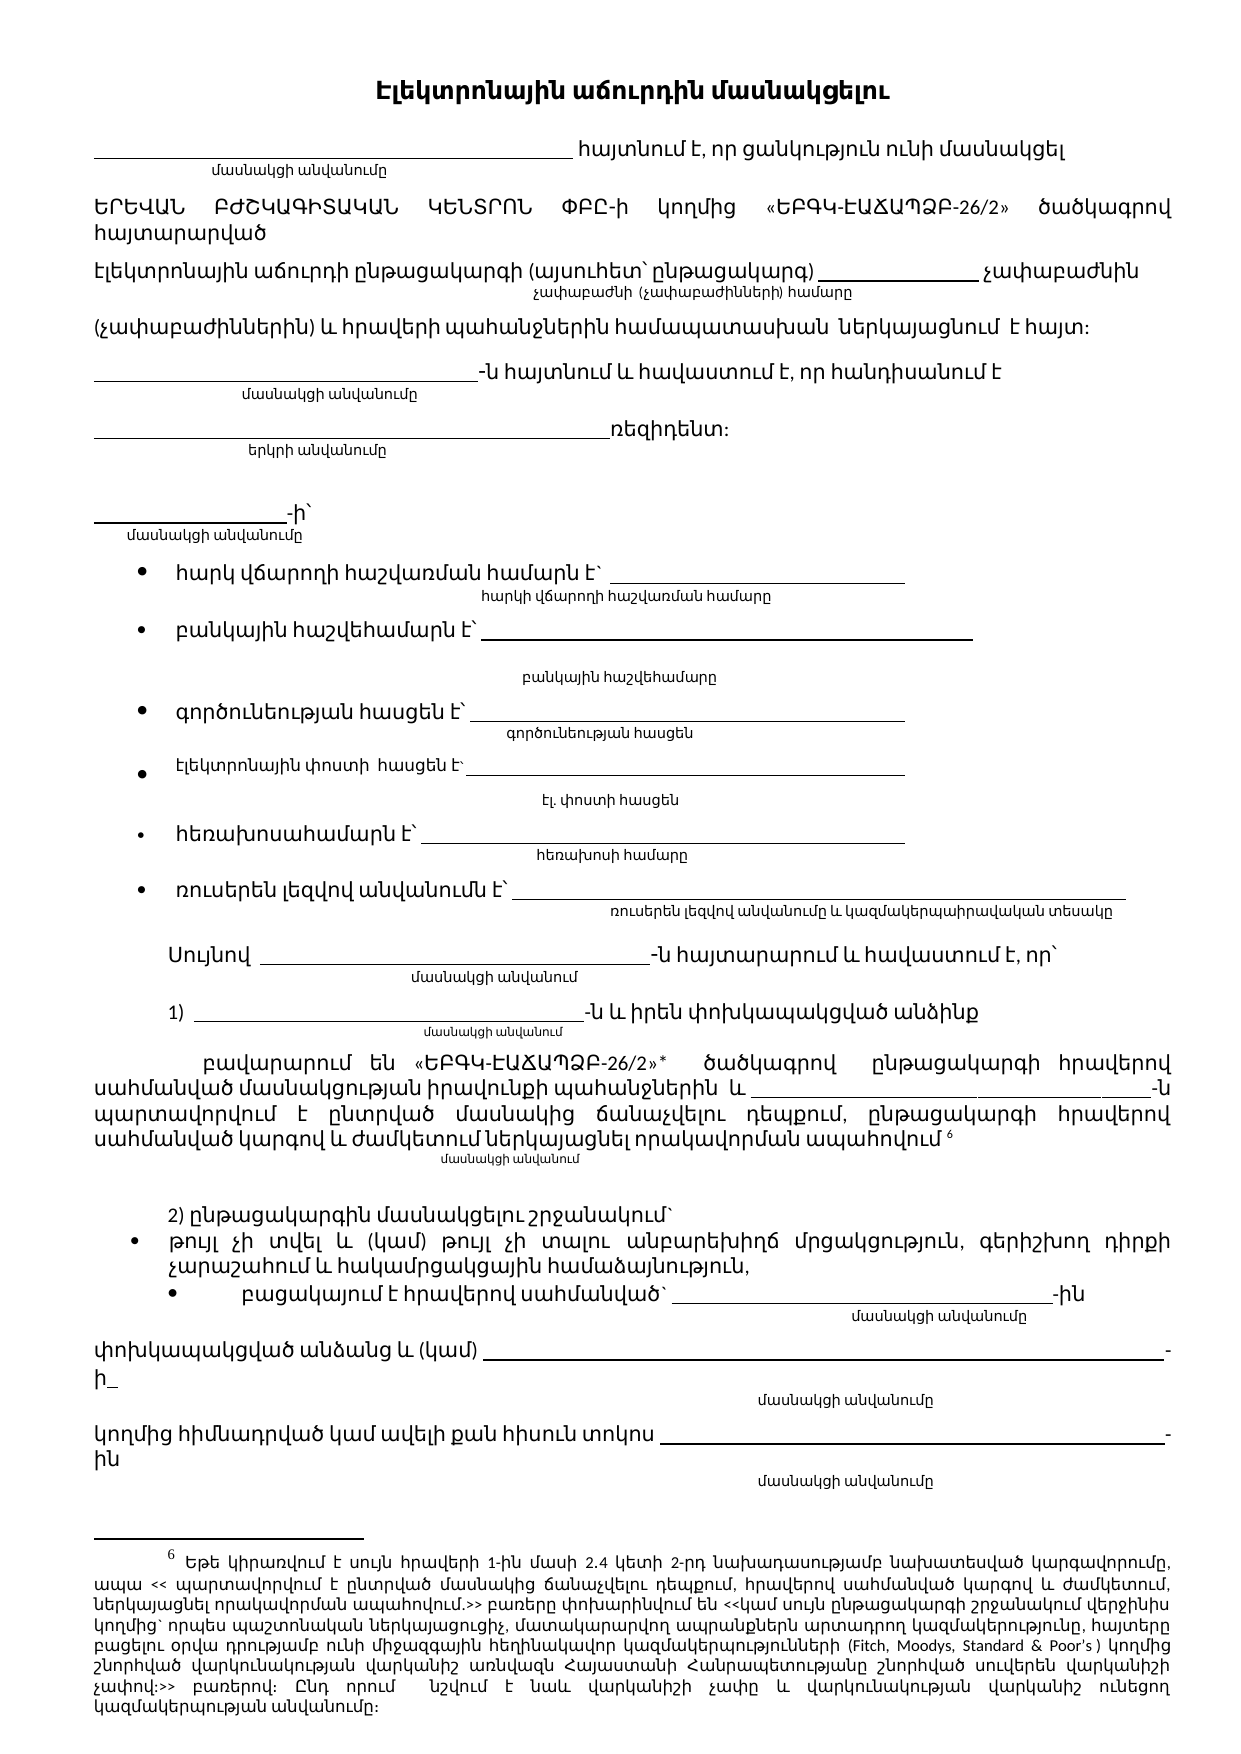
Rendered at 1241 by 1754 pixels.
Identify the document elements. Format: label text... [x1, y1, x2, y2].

text մասնակցի անվանումը [94, 385, 1171, 416]
text հայտնում է, որ ցանկություն ունի մասնակցել [94, 136, 1171, 161]
text գործունեության հասցեն [94, 724, 1171, 755]
text մասնակցի անվանումը [94, 1472, 1171, 1503]
text էլ. փոստի հասցեն [94, 791, 1171, 821]
list թույլ չի տվել և (կամ) թույլ չի տալու անբարեխիղճ մրցակցություն, գերիշխող դիրքի չարաշահում և հակամրցակցային համաձայնություն, [131, 1228, 1171, 1279]
text մասնակցի անվանում [94, 1152, 1171, 1177]
text չափաբաժնի (չափաբաժինների) համարը [94, 283, 1171, 314]
text մասնակցի անվանումը [94, 1307, 1171, 1337]
text -ի՝ [94, 501, 1171, 526]
text Սույնով -ն հայտարարում և հավաստում է, որ՝ [94, 938, 1171, 969]
text կողմից հիմնադրված կամ ավելի քան հիսուն տոկոս -ին [94, 1421, 1171, 1472]
text ԵՐԵՎԱՆ ԲԺՇԿԱԳԻՏԱԿԱՆ ԿԵՆՏՐՈՆ ՓԲԸ-ի կողմից «ԵԲԳԿ-ԷԱՃԱՊՁԲ-26/2» ծածկագրով հայտարարված [94, 192, 1171, 245]
subtitle Էլեկտրոնային աճուրդին մասնակցելու [94, 75, 1171, 106]
text հեռախոսի համարը [462, 847, 1171, 877]
text 1) -ն և իրեն փոխկապակցված անձինք [94, 999, 1171, 1024]
text բանկային հաշվեհամարը [94, 668, 1171, 699]
list հեռախոսահամարն է՝ [138, 821, 1171, 847]
text ռուսերեն լեզվով անվանումը և կազմակերպաիրավական տեսակը [536, 902, 1171, 933]
text մասնակցի անվանում [94, 969, 1171, 999]
list ռուսերեն լեզվով անվանումն է՝ [138, 877, 1171, 902]
list էլեկտրոնային փոստի հասցեն է՝ [138, 755, 1171, 791]
text մասնակցի անվանումը [94, 161, 1171, 192]
text ռեզիդենտ: [94, 416, 1171, 441]
text հարկի վճարողի հաշվառման համարը [94, 587, 1171, 617]
text երկրի անվանումը [94, 441, 1171, 472]
text փոխկապակցված անձանց և (կամ) -ի [94, 1337, 1171, 1391]
text 2) ընթացակարգին մասնակցելու շրջանակում` [94, 1202, 1171, 1228]
list հարկ վճարողի հաշվառման համարն է` [138, 556, 1171, 587]
text բավարարում են «ԵԲԳԿ-ԷԱՃԱՊՁԲ-26/2»* ծածկագրով ընթացակարգի հրավերով սահմանված մասնակցության իրավունքի պահանջներին և -ն պարտավորվում է ընտրված մասնակից ճանաչվելու դեպքում, ընթացակարգի հրավերով սահմանված կարգով և ժամկետում ներկայացնել որակավորման ապահովում [94, 1050, 1171, 1152]
text մասնակցի անվանում [94, 1024, 1171, 1050]
list բանկային հաշվեհամարն է՝ [138, 617, 1171, 668]
text -ն հայտնում և հավաստում է, որ հանդիսանում է [94, 355, 1171, 385]
list գործունեության հասցեն է՝ [138, 699, 1171, 724]
list բացակայում է հրավերով սահմանված` -ին [94, 1279, 1171, 1307]
text մասնակցի անվանումը [94, 1391, 1171, 1421]
text էլեկտրոնային աճուրդի ընթացակարգի (այսուհետ՝ ընթացակարգ) չափաբաժնին [94, 258, 1171, 283]
text մասնակցի անվանումը [94, 526, 1171, 556]
text (չափաբաժիններին) և հրավերի պահանջներին համապատասխան ներկայացնում է հայտ: [94, 314, 1171, 339]
